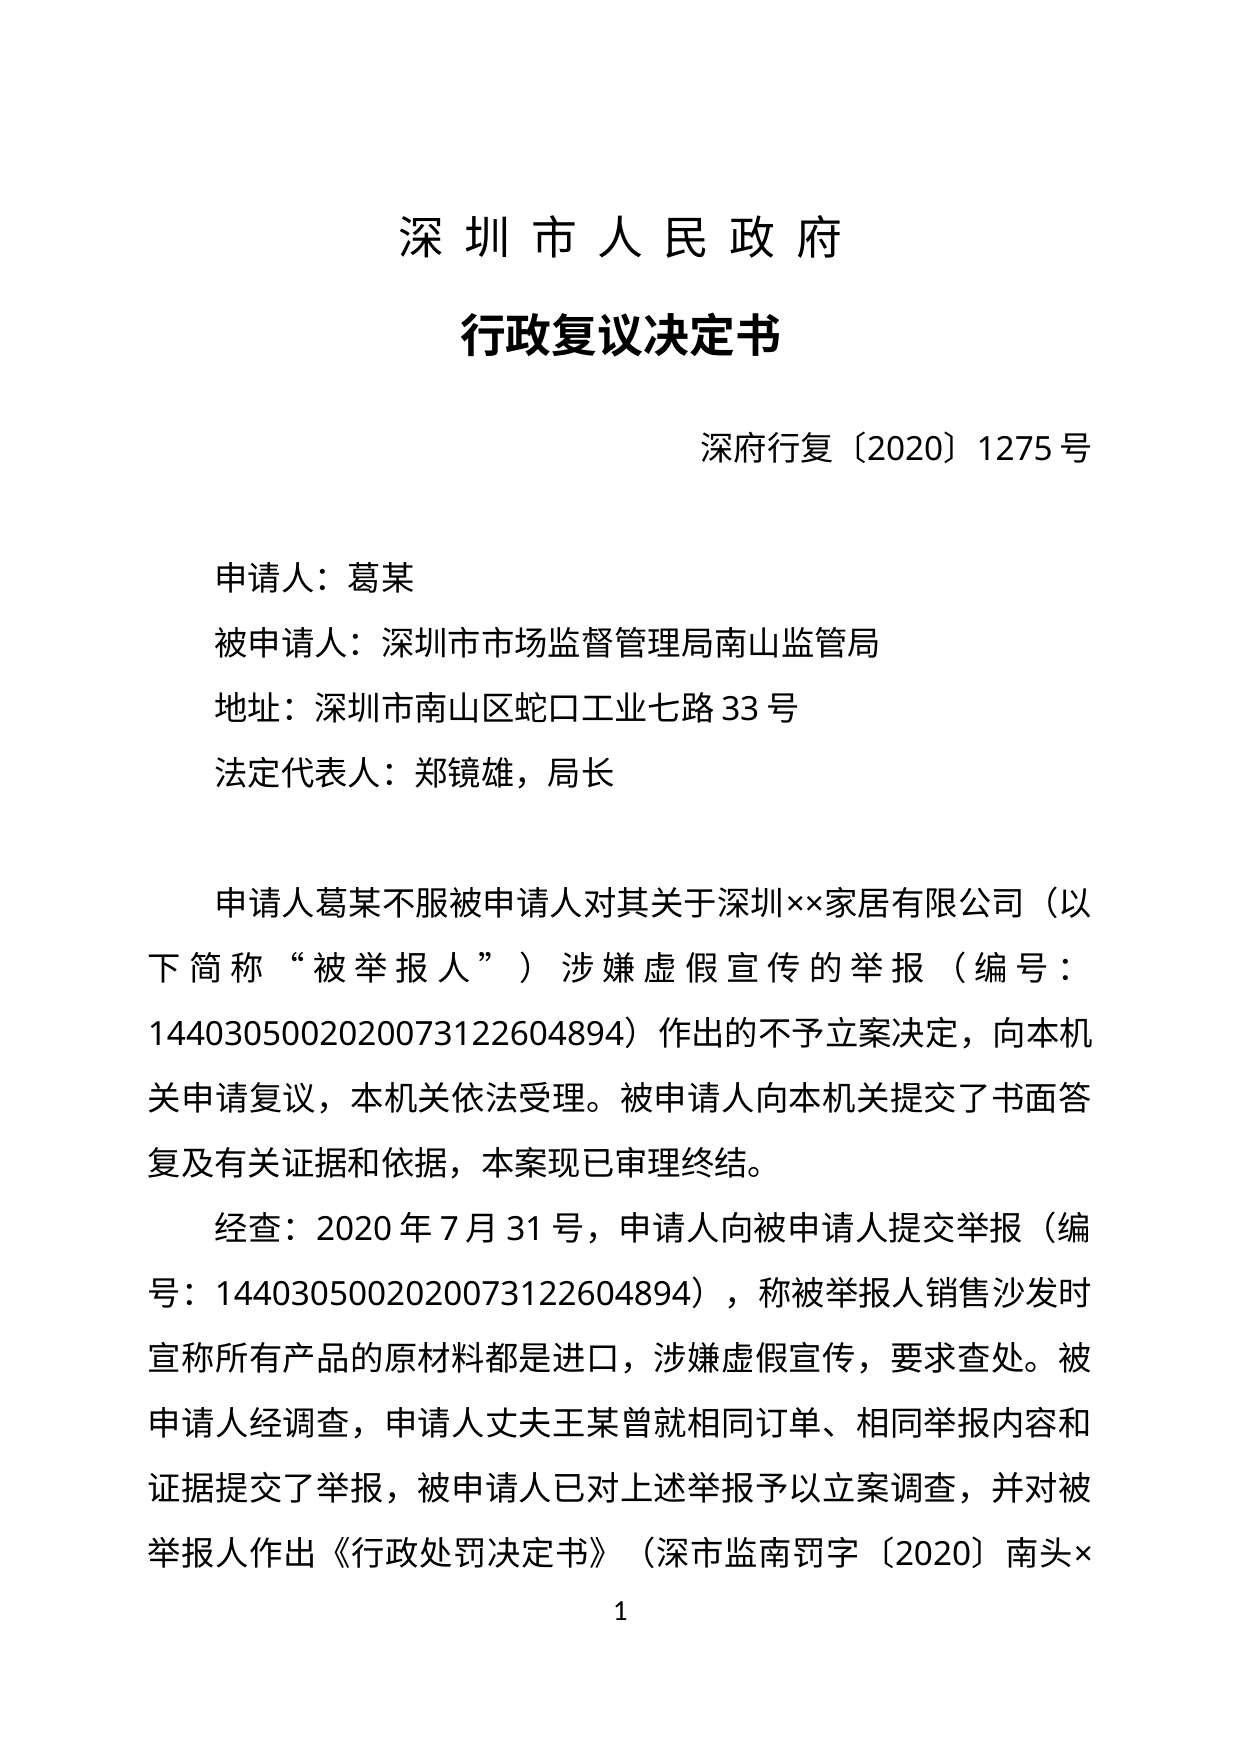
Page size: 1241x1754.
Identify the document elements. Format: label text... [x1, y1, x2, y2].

text 申请人葛某不服被申请人对其关于深圳××家居有限公司（以下简称“被举报人”）涉嫌虚假宣传的举报（编号：1440305002020073122604894）作出的不予立案决定，向本机关申请复议，本机关依法受理。被申请人向本机关提交了书面答复及有关证据和依据，本案现已审理终结。 [148, 868, 1092, 1193]
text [148, 1193, 1092, 1583]
text 行政复议决定书 [148, 283, 1092, 381]
text 深 圳 市 人 民 政 府 [148, 186, 1092, 283]
text 被申请人：深圳市市场监督管理局南山监管局 [148, 608, 1092, 673]
text 法定代表人：郑镜雄，局长 [148, 738, 1092, 803]
text 地址：深圳市南山区蛇口工业七路33号 [148, 673, 1092, 738]
text 申请人：葛某 [148, 543, 1092, 608]
text 深府行复〔2020〕1275号 [148, 413, 1092, 478]
